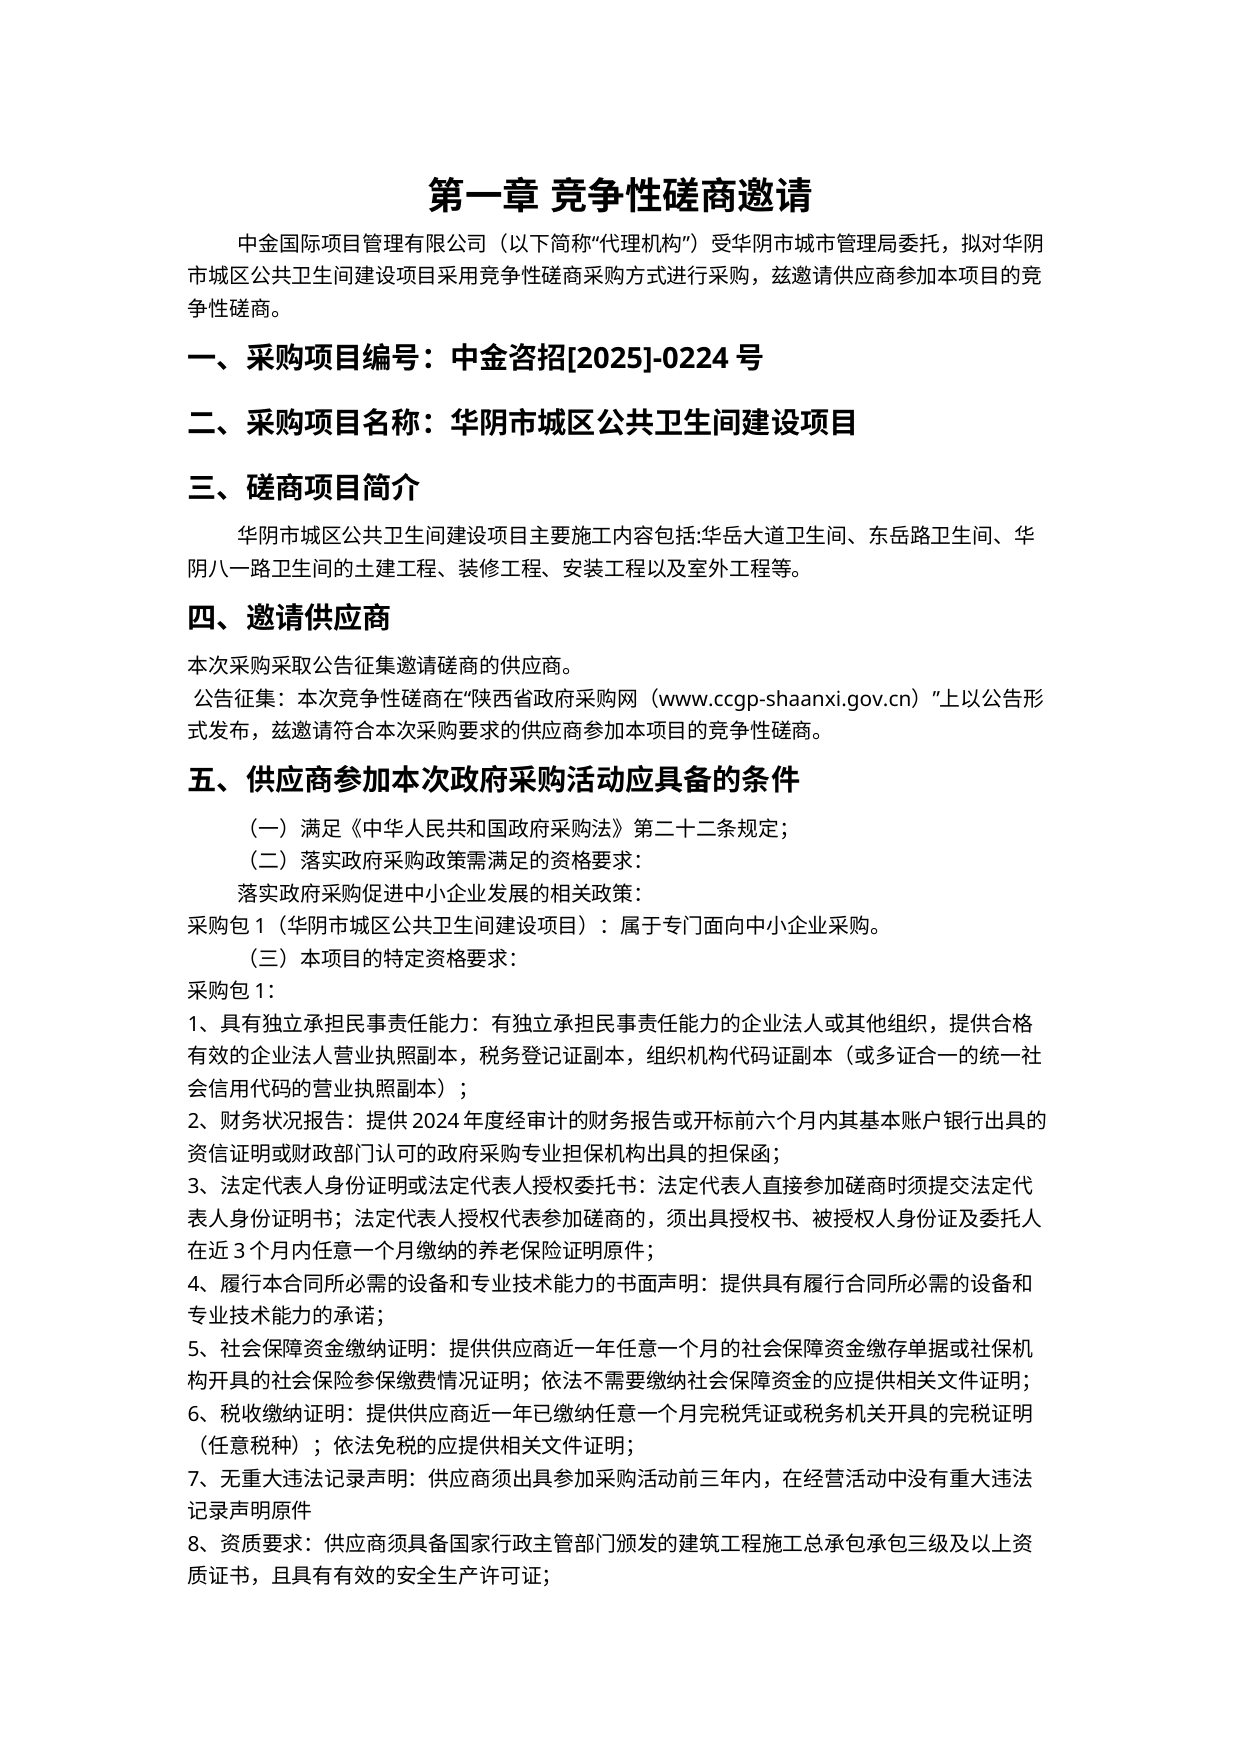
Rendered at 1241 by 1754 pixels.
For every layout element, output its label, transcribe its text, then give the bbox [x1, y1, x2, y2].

text 采购包1（华阴市城区公共卫生间建设项目）：属于专门面向中小企业采购。 [187, 909, 1053, 942]
text （三）本项目的特定资格要求： [187, 942, 1053, 974]
text 3、法定代表人身份证明或法定代表人授权委托书：法定代表人直接参加磋商时须提交法定代表人身份证明书；法定代表人授权代表参加磋商的，须出具授权书、被授权人身份证及委托人在近3个月内任意一个月缴纳的养老保险证明原件； [187, 1169, 1053, 1267]
text 四、邀请供应商 [187, 584, 1053, 649]
text 5、社会保障资金缴纳证明：提供供应商近一年任意一个月的社会保障资金缴存单据或社保机构开具的社会保险参保缴费情况证明；依法不需要缴纳社会保障资金的应提供相关文件证明； [187, 1332, 1053, 1397]
text 8、资质要求：供应商须具备国家行政主管部门颁发的建筑工程施工总承包承包三级及以上资质证书，且具有有效的安全生产许可证； [187, 1527, 1053, 1592]
text 采购包1： [187, 974, 1053, 1007]
text 4、履行本合同所必需的设备和专业技术能力的书面声明：提供具有履行合同所必需的设备和专业技术能力的承诺； [187, 1267, 1053, 1332]
text 2、财务状况报告：提供2024年度经审计的财务报告或开标前六个月内其基本账户银行出具的资信证明或财政部门认可的政府采购专业担保机构出具的担保函； [187, 1104, 1053, 1169]
text 五、供应商参加本次政府采购活动应具备的条件 [187, 747, 1053, 812]
text 7、无重大违法记录声明：供应商须出具参加采购活动前三年内，在经营活动中没有重大违法记录声明原件 [187, 1462, 1053, 1527]
text 一、采购项目编号：中金咨招[2025]-0224号 [187, 324, 1053, 389]
text 华阴市城区公共卫生间建设项目主要施工内容包括:华岳大道卫生间、东岳路卫生间、华阴八一路卫生间的土建工程、装修工程、安装工程以及室外工程等。 [187, 519, 1053, 584]
text （二）落实政府采购政策需满足的资格要求： [187, 844, 1053, 877]
text 公告征集：本次竞争性磋商在“陕西省政府采购网（www.ccgp-shaanxi.gov.cn）”上以公告形式发布，兹邀请符合本次采购要求的供应商参加本项目的竞争性磋商。 [187, 682, 1053, 747]
text 中金国际项目管理有限公司（以下简称“代理机构”）受华阴市城市管理局委托，拟对华阴市城区公共卫生间建设项目采用竞争性磋商采购方式进行采购，兹邀请供应商参加本项目的竞争性磋商。 [187, 227, 1053, 324]
text 6、税收缴纳证明：提供供应商近一年已缴纳任意一个月完税凭证或税务机关开具的完税证明（任意税种）；依法免税的应提供相关文件证明； [187, 1397, 1053, 1462]
text 本次采购采取公告征集邀请磋商的供应商。 [187, 649, 1053, 682]
text 二、采购项目名称：华阴市城区公共卫生间建设项目 [187, 389, 1053, 454]
text 三、磋商项目简介 [187, 454, 1053, 519]
text 落实政府采购促进中小企业发展的相关政策： [187, 877, 1053, 909]
text 第一章 竞争性磋商邀请 [187, 162, 1053, 227]
text （一）满足《中华人民共和国政府采购法》第二十二条规定； [187, 812, 1053, 844]
text 1、具有独立承担民事责任能力：有独立承担民事责任能力的企业法人或其他组织，提供合格有效的企业法人营业执照副本，税务登记证副本，组织机构代码证副本（或多证合一的统一社会信用代码的营业执照副本）； [187, 1007, 1053, 1104]
